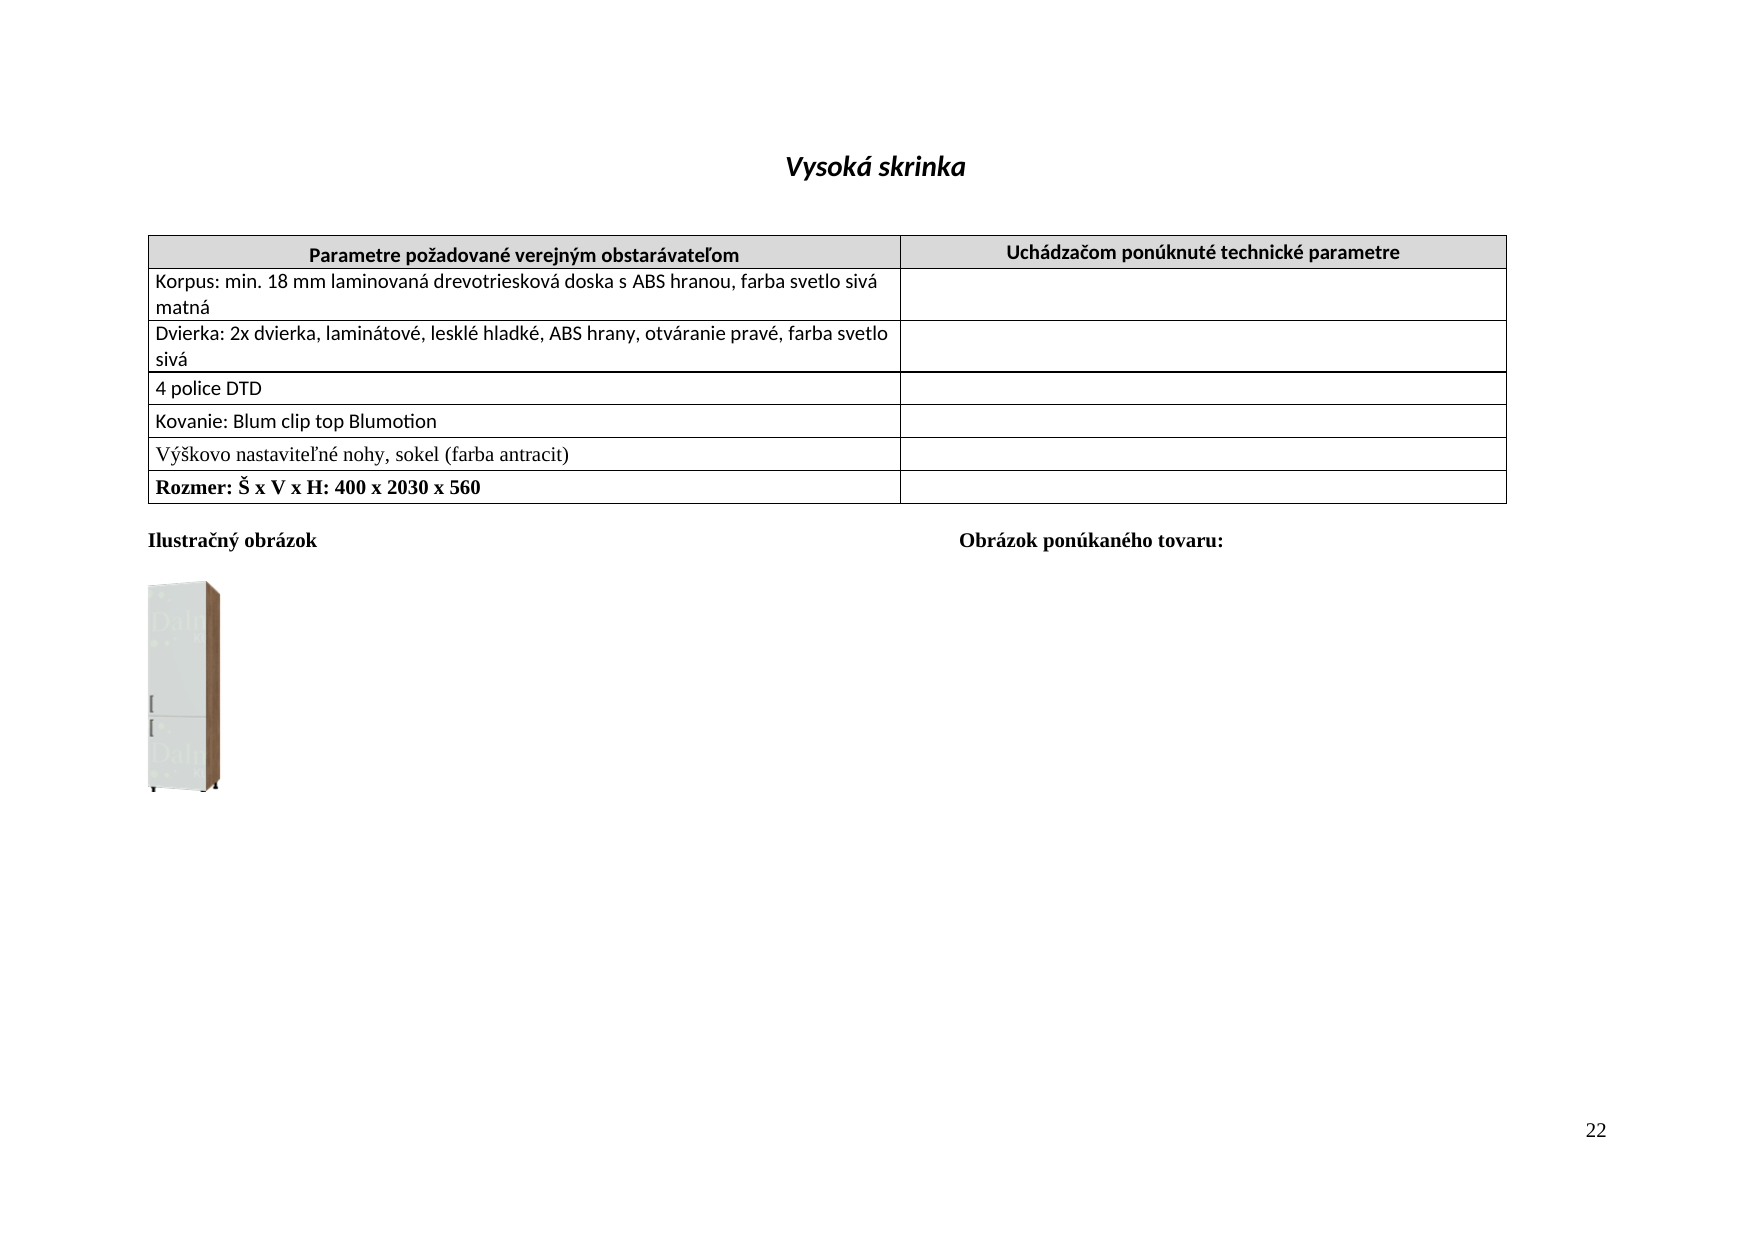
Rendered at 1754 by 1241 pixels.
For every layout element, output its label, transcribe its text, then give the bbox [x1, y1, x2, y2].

table_cell Korpus: min. 18 mm laminovaná drevotriesková doska s ABS hranou, farba svetlo sivá matná [149, 269, 900, 319]
text Vysoká skrinka [148, 148, 1606, 183]
table_header Parametre požadované verejným obstarávateľom [149, 236, 900, 268]
table_header Uchádzačom ponúknuté technické parametre [901, 236, 1506, 268]
table_cell Kovanie: Blum clip top Blumotion [149, 405, 900, 437]
text Ilustračný obrázok Obrázok ponúkaného tovaru: [148, 528, 1606, 552]
table_cell [901, 321, 1506, 371]
table_cell 4 police DTD [149, 373, 900, 404]
table_cell Rozmer: Š x V x H: 400 x 2030 x 560 [149, 471, 900, 503]
table_cell [901, 438, 1506, 470]
table_cell [901, 269, 1506, 319]
table_cell [901, 405, 1506, 437]
table_cell Dvierka: 2x dvierka, laminátové, lesklé hladké, ABS hrany, otváranie pravé, farba svetlo sivá [149, 321, 900, 371]
table_cell [901, 471, 1506, 503]
picture [147, 580, 221, 792]
table_cell [901, 373, 1506, 404]
table_cell Výškovo nastaviteľné nohy, sokel (farba antracit) [149, 438, 900, 470]
